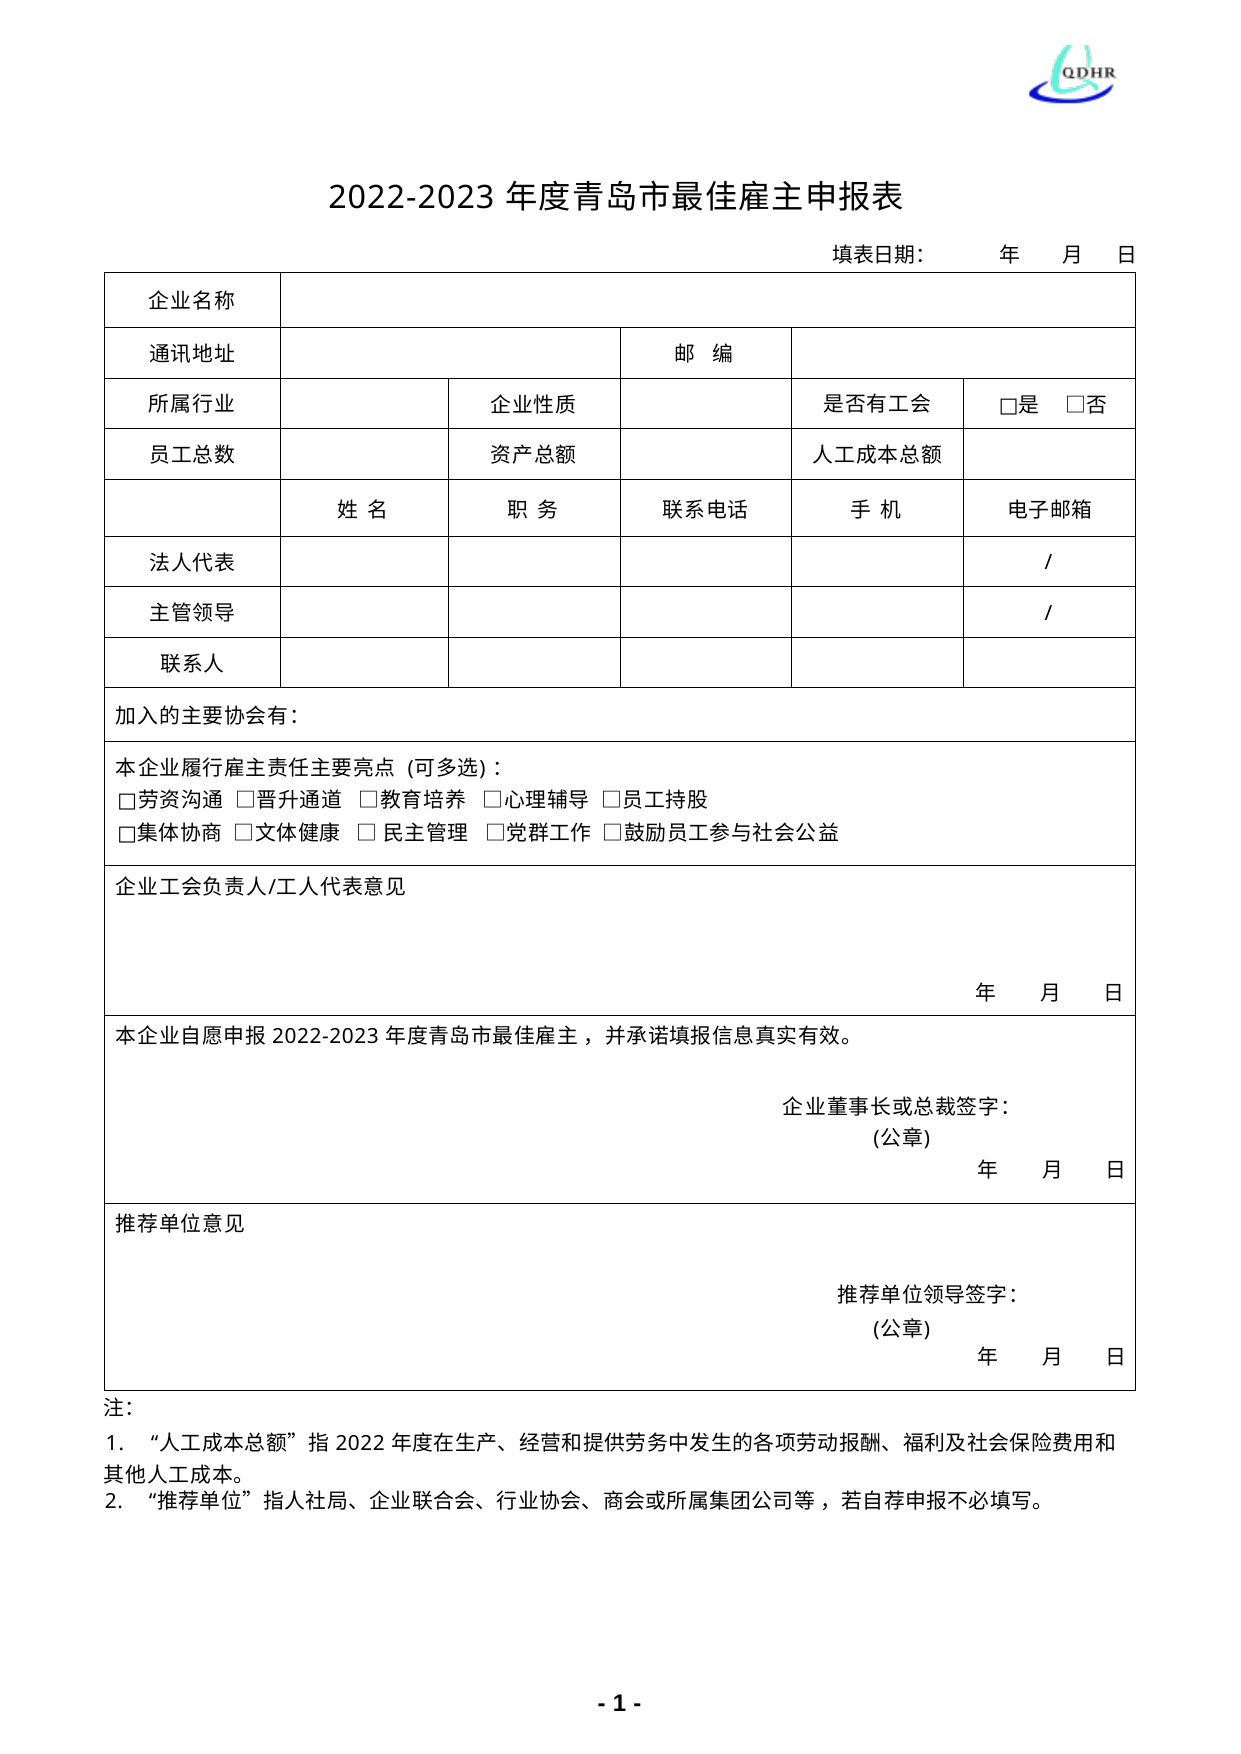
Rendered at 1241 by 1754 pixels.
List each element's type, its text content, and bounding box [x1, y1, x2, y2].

table_cell 职 务 [449, 480, 620, 536]
table_cell [621, 429, 791, 479]
table_cell [792, 587, 963, 637]
table_cell / [964, 587, 1135, 637]
table_cell [621, 537, 791, 586]
table_cell [449, 537, 620, 586]
table_cell 推荐单位意见 推荐单位领导签字： (公章) 年 月 日 [105, 1204, 1135, 1390]
table_cell [621, 587, 791, 637]
text 2. “推荐单位”指人社局、企业联合会、行业协会、商会或所属集团公司等 ，若自荐申报不必填写。 [104, 1490, 1137, 1513]
table_cell 手 机 [792, 480, 963, 536]
table_cell [281, 638, 448, 687]
table_cell [792, 328, 1135, 377]
table_header [281, 273, 1135, 327]
table_cell [792, 537, 963, 586]
table_cell 企业工会负责人/工人代表意见 年 月 日 [105, 866, 1135, 1015]
text 2022-2023 年度青岛市最佳雇主申报表 [328, 179, 1137, 216]
table_cell 通讯地址 [105, 328, 280, 377]
table_cell 本企业履行雇主责任主要亮点 (可多选) ： □劳资沟通 □晋升通道 □教育培养 □心理辅导 □员工持股 □集体协商 □文体健康 □ 民主管理 □党群工作 □鼓励员工参与社会公益 [105, 742, 1135, 865]
table_cell 加入的主要协会有： [105, 688, 1135, 741]
table_cell [449, 638, 620, 687]
table_cell 法人代表 [105, 537, 280, 586]
table_cell 企业性质 [449, 379, 620, 428]
table_cell 员工总数 [105, 429, 280, 479]
text 填表日期： 年 月 日 [103, 239, 1137, 268]
table_cell 本企业自愿申报 2022-2023 年度青岛市最佳雇主 ，并承诺填报信息真实有效。 企业董事长或总裁签字： (公章) 年 月 日 [105, 1016, 1135, 1203]
table_cell 电子邮箱 [964, 480, 1135, 536]
picture [1028, 45, 1118, 108]
table_cell [621, 638, 791, 687]
table_cell [105, 480, 280, 536]
text 注： [103, 1395, 1137, 1420]
table_cell 是否有工会 [792, 379, 963, 428]
table_cell 联系电话 [621, 480, 791, 536]
table_cell [281, 587, 448, 637]
table_cell 邮 编 [621, 328, 791, 377]
table_cell 姓 名 [281, 480, 448, 536]
table_cell [281, 328, 620, 377]
table_cell 联系人 [105, 638, 280, 687]
table_cell [964, 429, 1135, 479]
table_cell [449, 587, 620, 637]
table_cell [281, 537, 448, 586]
table_cell [281, 429, 448, 479]
table_cell 资产总额 [449, 429, 620, 479]
table_cell 主管领导 [105, 587, 280, 637]
text 1. “人工成本总额”指 2022 年度在生产、经营和提供劳务中发生的各项劳动报酬、福利及社会保险费用和 其他人工成本。 [104, 1426, 1137, 1488]
table_cell [792, 638, 963, 687]
table_cell [621, 379, 791, 428]
table_cell [964, 638, 1135, 687]
table_cell 人工成本总额 [792, 429, 963, 479]
table_cell □是 □否 [964, 379, 1135, 428]
table_header 企业名称 [105, 273, 280, 327]
table_cell / [964, 537, 1135, 586]
table_cell 所属行业 [105, 379, 280, 428]
table_cell [281, 379, 448, 428]
